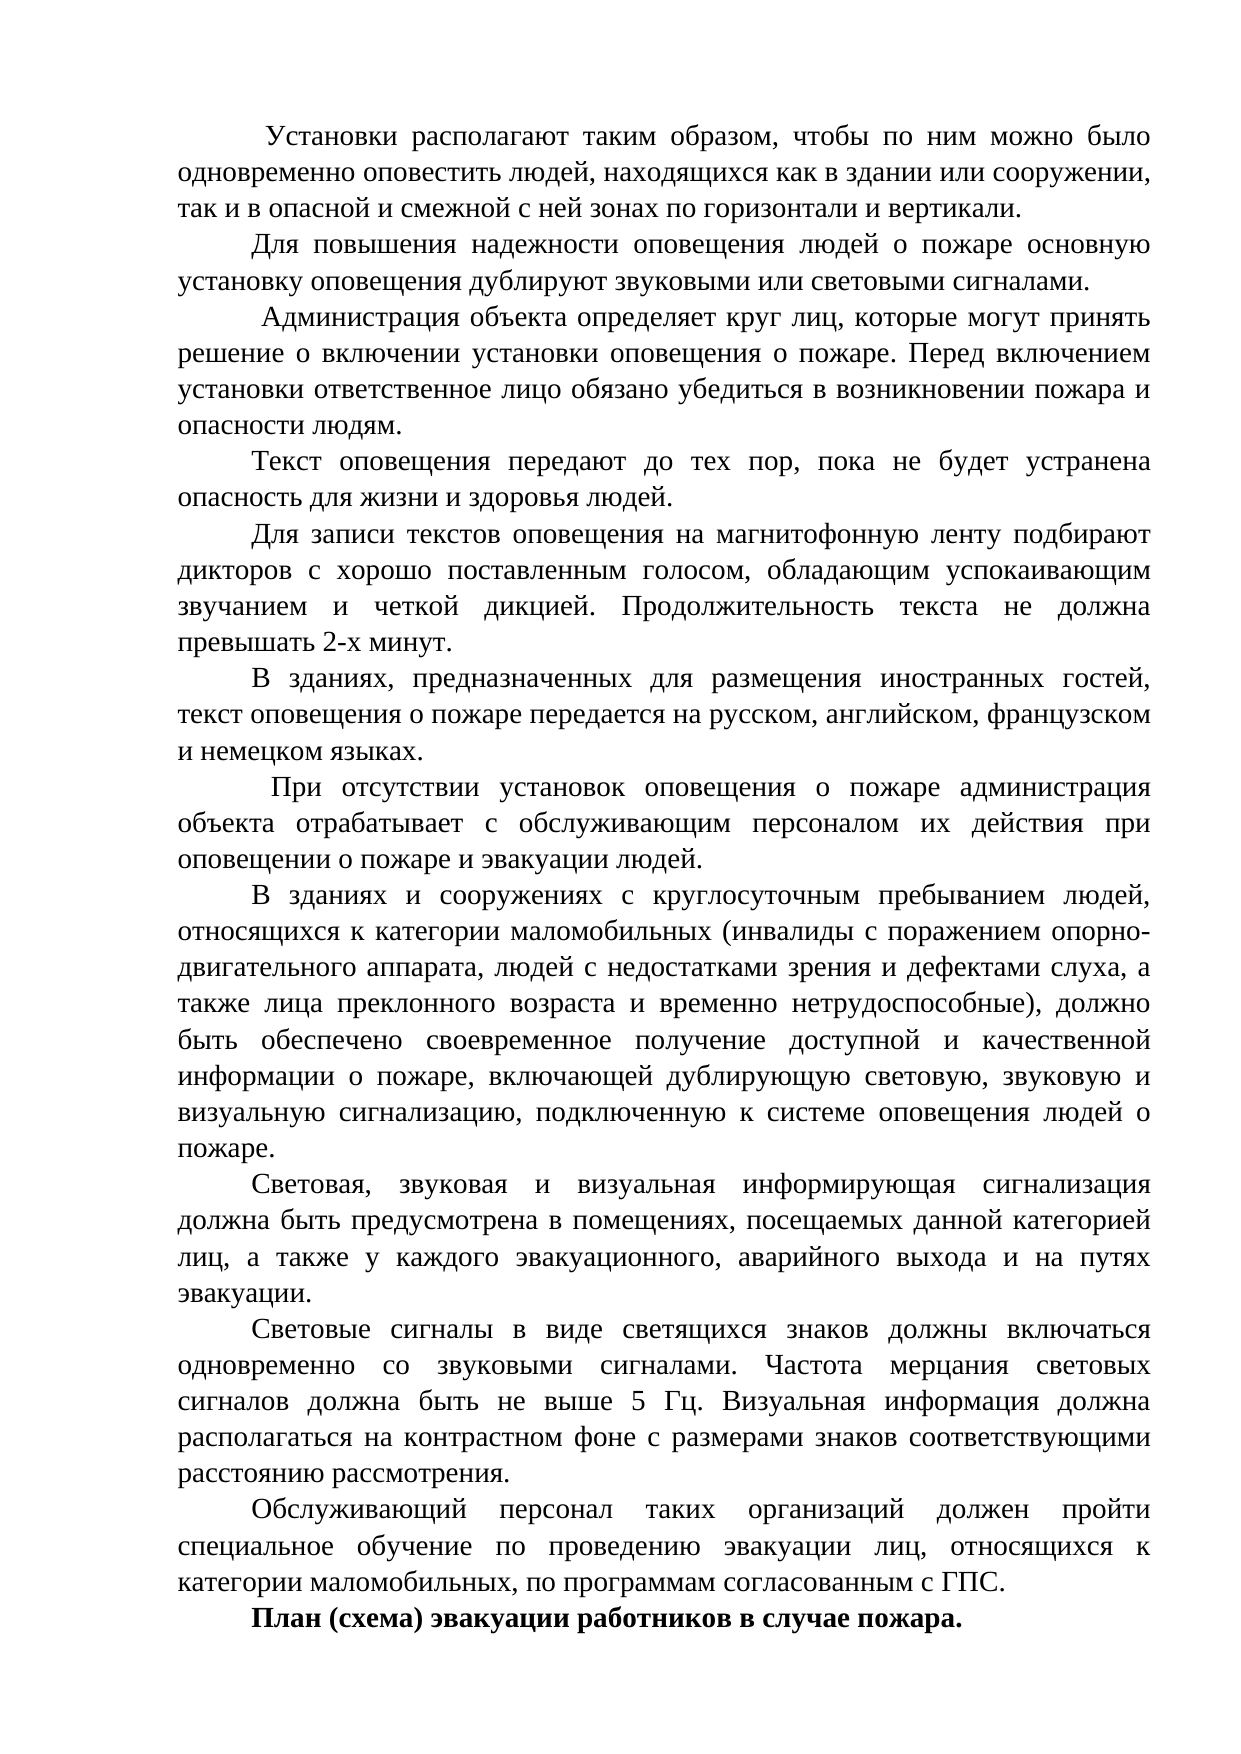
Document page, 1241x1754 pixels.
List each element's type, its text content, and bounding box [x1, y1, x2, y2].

text Световая, звуковая и визуальная информирующая сигнализация должна быть предусмотрена в помещениях, посещаемых данной категорией лиц, а также у каждого эвакуационного, аварийного выхода и на путях эвакуации. [177, 1166, 1152, 1308]
text В зданиях и сооружениях с круглосуточным пребыванием людей, относящихся к категории маломобильных (инвалиды с поражением опорно-двигательного аппарата, людей с недостатками зрения и дефектами слуха, а также лица преклонного возраста и временно нетрудоспособные), должно быть обеспечено своевременное получение доступной и качественной информации о пожаре, включающей дублирующую световую, звуковую и визуальную сигнализацию, подключенную к системе оповещения людей о пожаре. [177, 877, 1152, 1164]
text Обслуживающий персонал таких организаций должен пройти специальное обучение по проведению эвакуации лиц, относящихся к категории маломобильных, по программам согласованным с ГПС. [177, 1492, 1152, 1597]
text Световые сигналы в виде светящихся знаков должны включаться одновременно со звуковыми сигналами. Частота мерцания световых сигналов должна быть не выше 5 Гц. Визуальная информация должна располагаться на контрастном фоне с размерами знаков соответствующими расстоянию рассмотрения. [177, 1311, 1152, 1489]
text В зданиях, предназначенных для размещения иностранных гостей, текст оповещения о пожаре передается на русском, английском, французском и немецком языках. [177, 660, 1152, 766]
text При отсутствии установок оповещения о пожаре администрация объекта отрабатывает с обслуживающим персоналом их действия при оповещении о пожаре и эвакуации людей. [177, 769, 1152, 874]
text Для записи текстов оповещения на магнитофонную ленту подбирают дикторов с хорошо поставленным голосом, обладающим успокаивающим звучанием и четкой дикцией. Продолжительность текста не должна превышать 2-х минут. [177, 516, 1152, 658]
text Для повышения надежности оповещения людей о пожаре основную установку оповещения дублируют звуковыми или световыми сигналами. [177, 227, 1152, 296]
text Администрация объекта определяет круг лиц, которые могут принять решение о включении установки оповещения о пожаре. Перед включением установки ответственное лицо обязано убедиться в возникновении пожара и опасности людям. [177, 299, 1152, 441]
text Текст оповещения передают до тех пор, пока не будет устранена опасность для жизни и здоровья людей. [177, 443, 1152, 513]
text Установки располагают таким образом, чтобы по ним можно было одновременно оповестить людей, находящихся как в здании или сооружении, так и в опасной и смежной с ней зонах по горизонтали и вертикали. [177, 118, 1152, 224]
text План (схема) эвакуации работников в случае пожара. [177, 1600, 1152, 1634]
